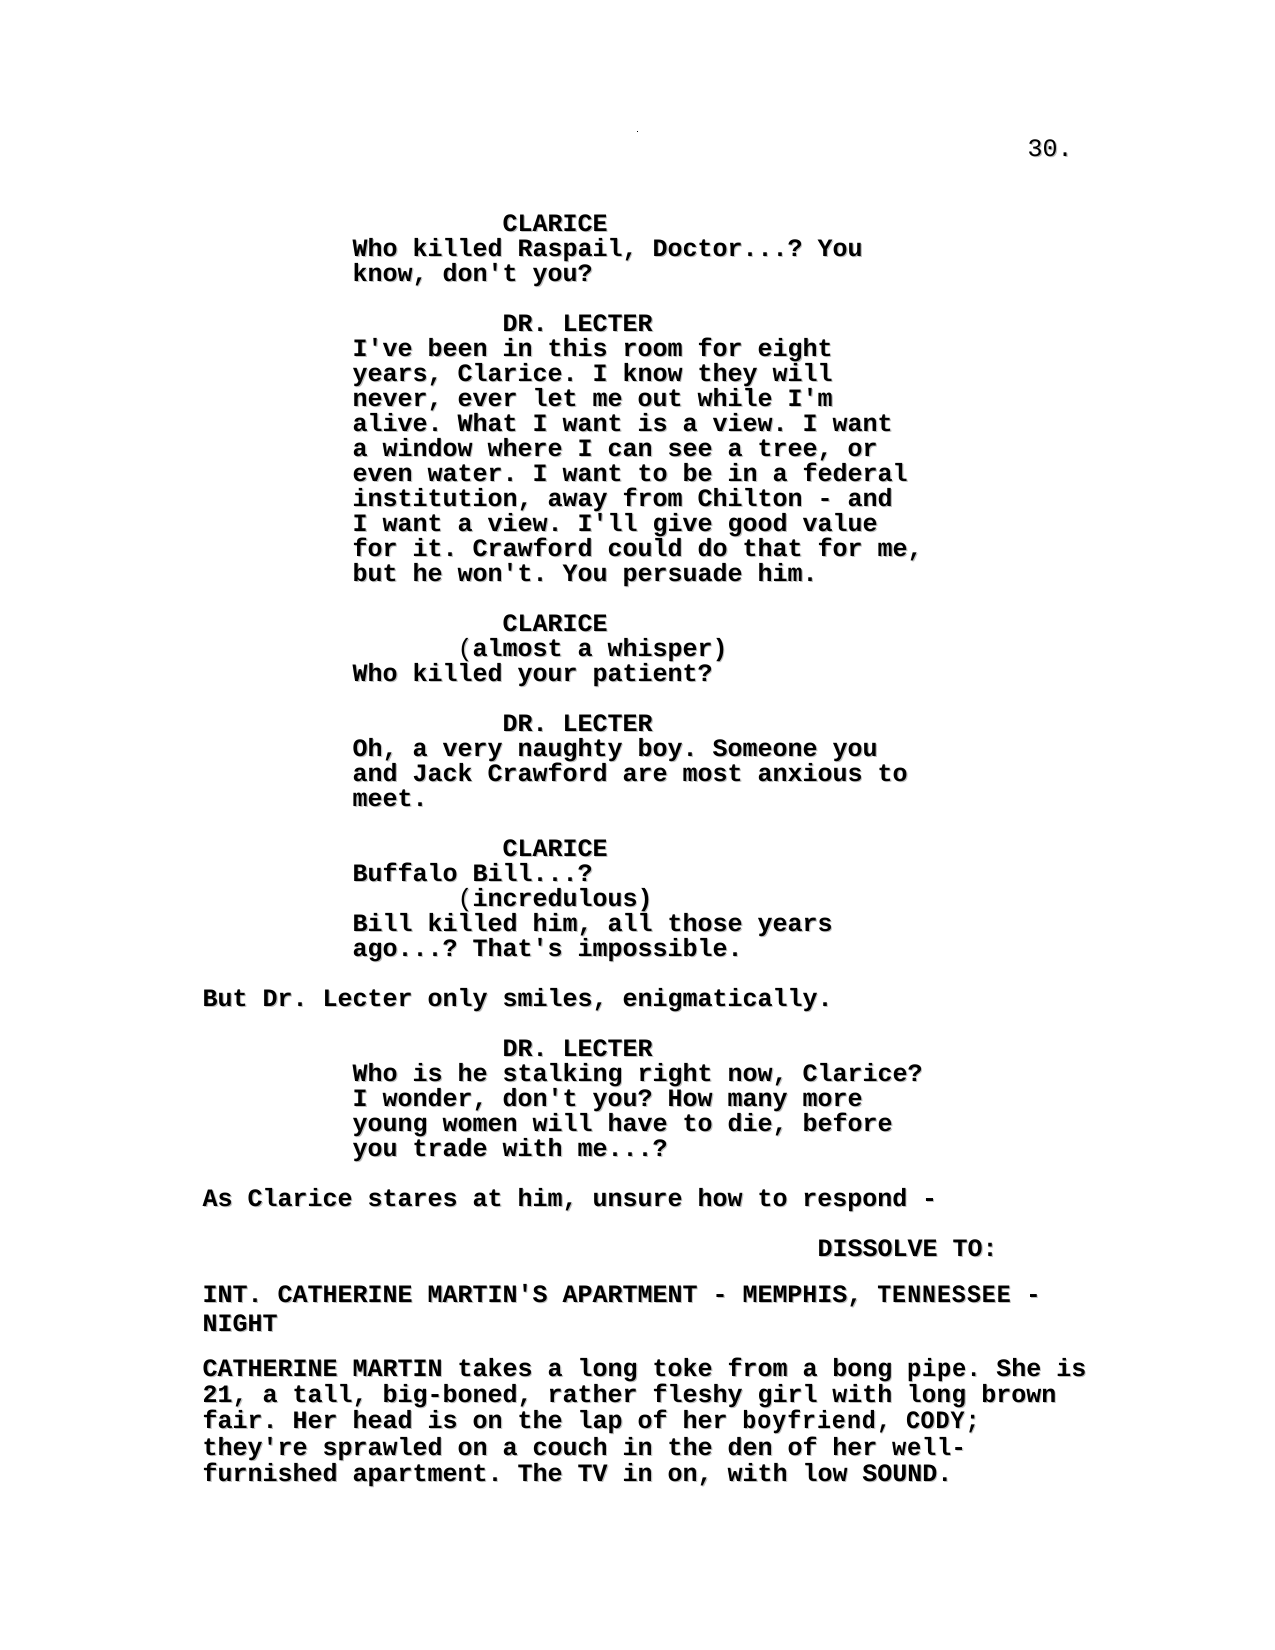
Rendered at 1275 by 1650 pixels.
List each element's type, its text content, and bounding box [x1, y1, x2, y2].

text CATHERINE MARTIN takes a long toke from a bong pipe. She is 21, a tall, big-boned, rather fleshy girl with long brown fair. Her head is on the lap of her boyfriend, CODY; they're sprawled on a couch in the den of her well- furnished apartment. The TV in on, with low SOUND. [202, 1355, 1087, 1486]
text years, Clarice. I know they will [352, 362, 1087, 387]
text (incredulous) [457, 887, 1087, 912]
text Who killed Raspail, Doctor...? You [352, 237, 1087, 262]
text I've been in this room for eight [352, 337, 1087, 362]
text Who killed your patient? [352, 662, 1087, 687]
text Who is he stalking right now, Clarice? [352, 1062, 1087, 1087]
text you trade with me...? [352, 1137, 1087, 1162]
text young women will have to die, before [352, 1112, 1087, 1137]
text DR. LECTER [502, 1033, 1087, 1062]
text DR. LECTER [502, 708, 1087, 737]
text DISSOLVE TO: [817, 1233, 1087, 1262]
text and Jack Crawford are most anxious to [352, 762, 1087, 787]
text alive. What I want is a view. I want [352, 412, 1087, 437]
text but he won't. You persuade him. [352, 562, 1087, 587]
text know, don't you? [352, 262, 1087, 287]
text never, ever let me out while I'm [352, 387, 1087, 412]
text a window where I can see a tree, or [352, 437, 1087, 462]
text CLARICE [502, 208, 1087, 237]
text 30. [1027, 133, 1087, 162]
text (almost a whisper) [457, 637, 1087, 662]
text As Clarice stares at him, unsure how to respond - [202, 1183, 1087, 1212]
text I wonder, don't you? How many more [352, 1087, 1087, 1112]
text CLARICE [502, 833, 1087, 862]
text INT. CATHERINE MARTIN'S APARTMENT - MEMPHIS, TENNESSEE - NIGHT [202, 1280, 1057, 1337]
text meet. [352, 787, 1087, 812]
text ago...? That's impossible. [352, 937, 1087, 962]
text DR. LECTER [502, 308, 1087, 337]
text Buffalo Bill...? [352, 862, 1087, 887]
text for it. Crawford could do that for me, [352, 537, 1087, 562]
text Bill killed him, all those years [352, 912, 1087, 937]
text Oh, a very naughty boy. Someone you [352, 737, 1087, 762]
text CLARICE [502, 608, 1087, 637]
text But Dr. Lecter only smiles, enigmatically. [202, 983, 1087, 1012]
text I want a view. I'll give good value [352, 512, 1087, 537]
text even water. I want to be in a federal institution, away from Chilton - and [352, 462, 922, 512]
